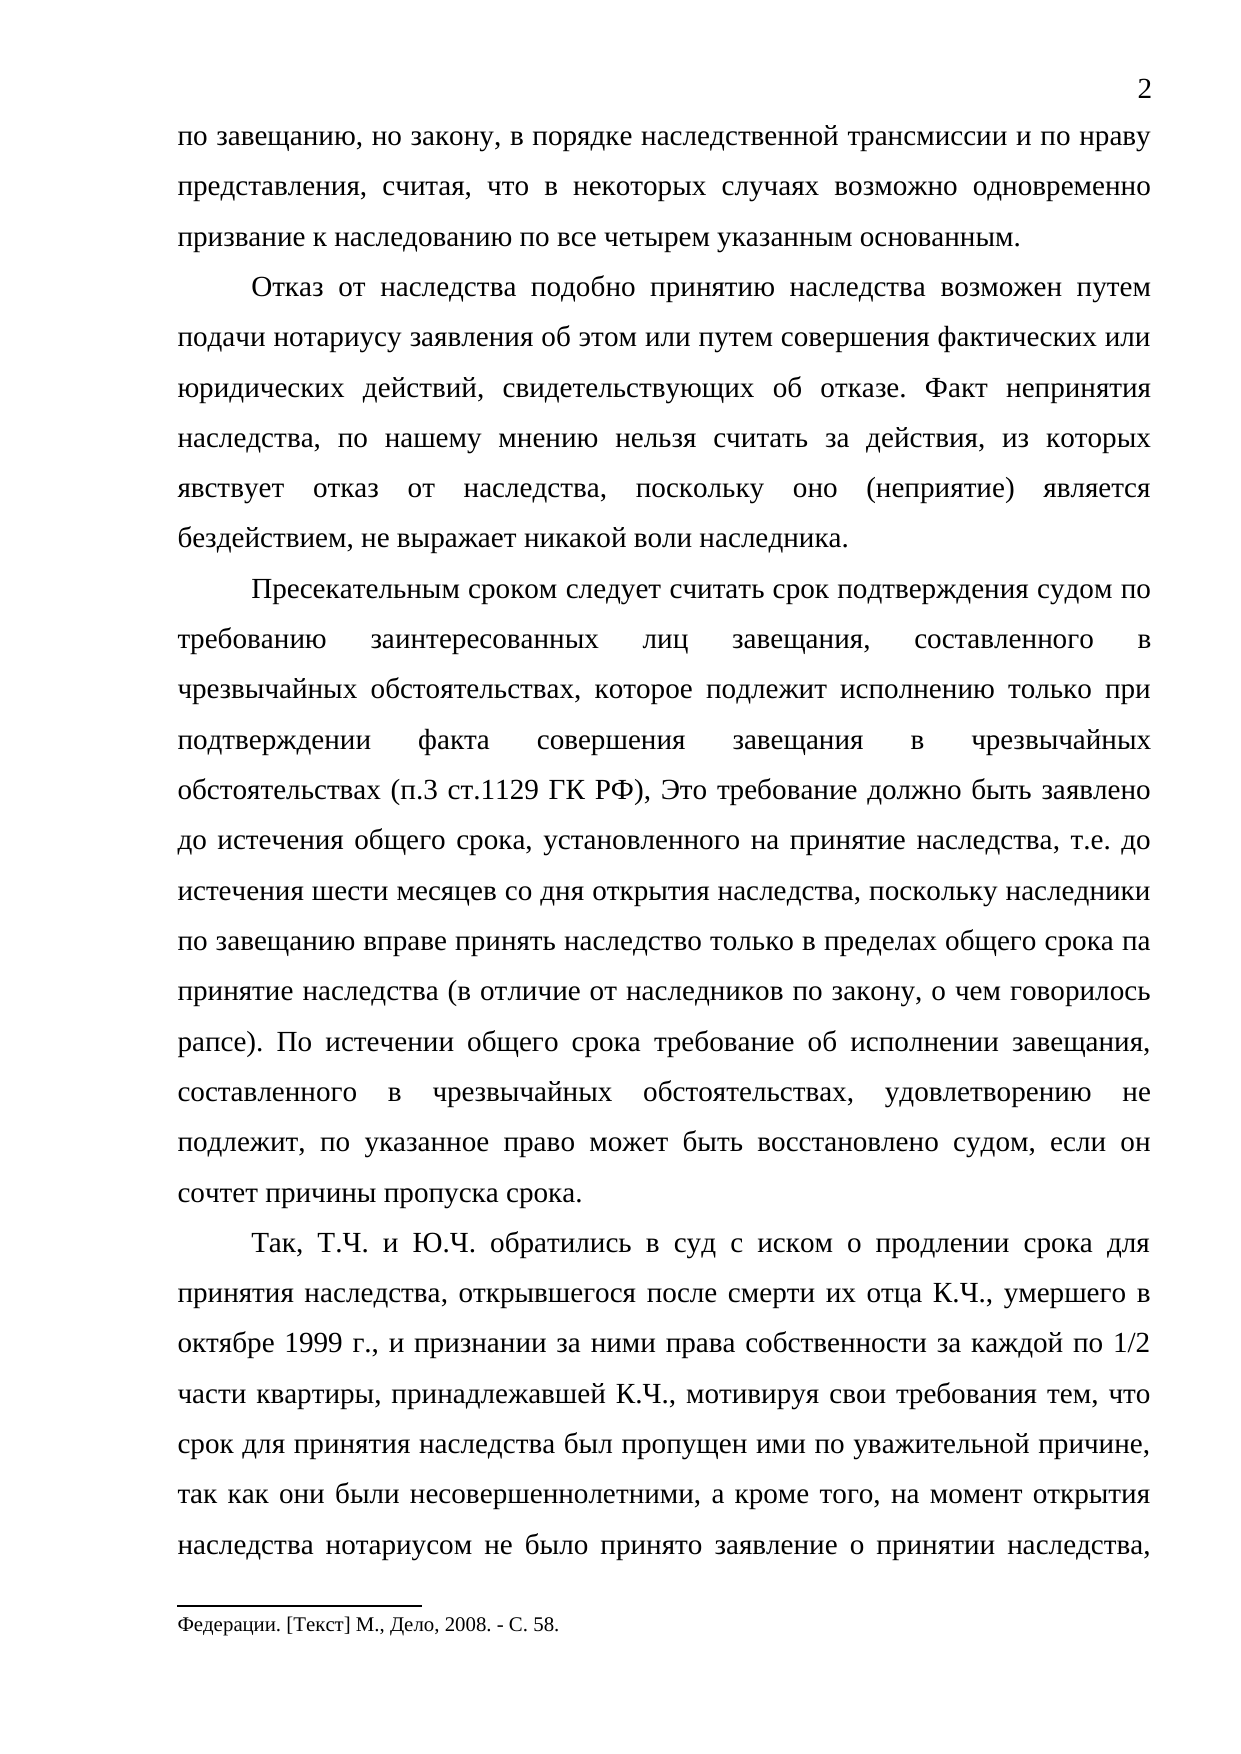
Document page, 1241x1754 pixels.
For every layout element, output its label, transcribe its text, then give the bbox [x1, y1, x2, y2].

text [177, 1225, 1152, 1560]
text Пресекательным сроком следует считать срок подтверждения судом по требованию заинтересованных лиц завещания, составленного в чрезвычайных обстоятельствах, которое подлежит исполнению только при подтверждении факта совершения завещания в чрезвычайных обстоятельствах (п.3 ст.1129 ГК РФ), Это требование должно быть заявлено до истечения общего срока, установленного на принятие наследства, т.е. до истечения шести месяцев со дня открытия наследства, поскольку наследники по завещанию вправе принять наследство только в пределах общего срока па принятие наследства (в отличие от наследников по закону, о чем говорилось рапсе). По истечении общего срока требование об исполнении завещания, составленного в чрезвычайных обстоятельствах, удовлетворению не подлежит, по указанное право может быть восстановлено судом, если он сочтет причины пропуска срока. [177, 571, 1152, 1208]
text Отказ от наследства подобно принятию наследства возможен путем подачи нотариусу заявления об этом или путем совершения фактических или юридических действий, свидетельствующих об отказе. Факт непринятия наследства, по нашему мнению нельзя считать за действия, из которых явствует отказ от наследства, поскольку оно (неприятие) является бездействием, не выражает никакой воли наследника. [177, 269, 1152, 554]
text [177, 118, 1152, 252]
